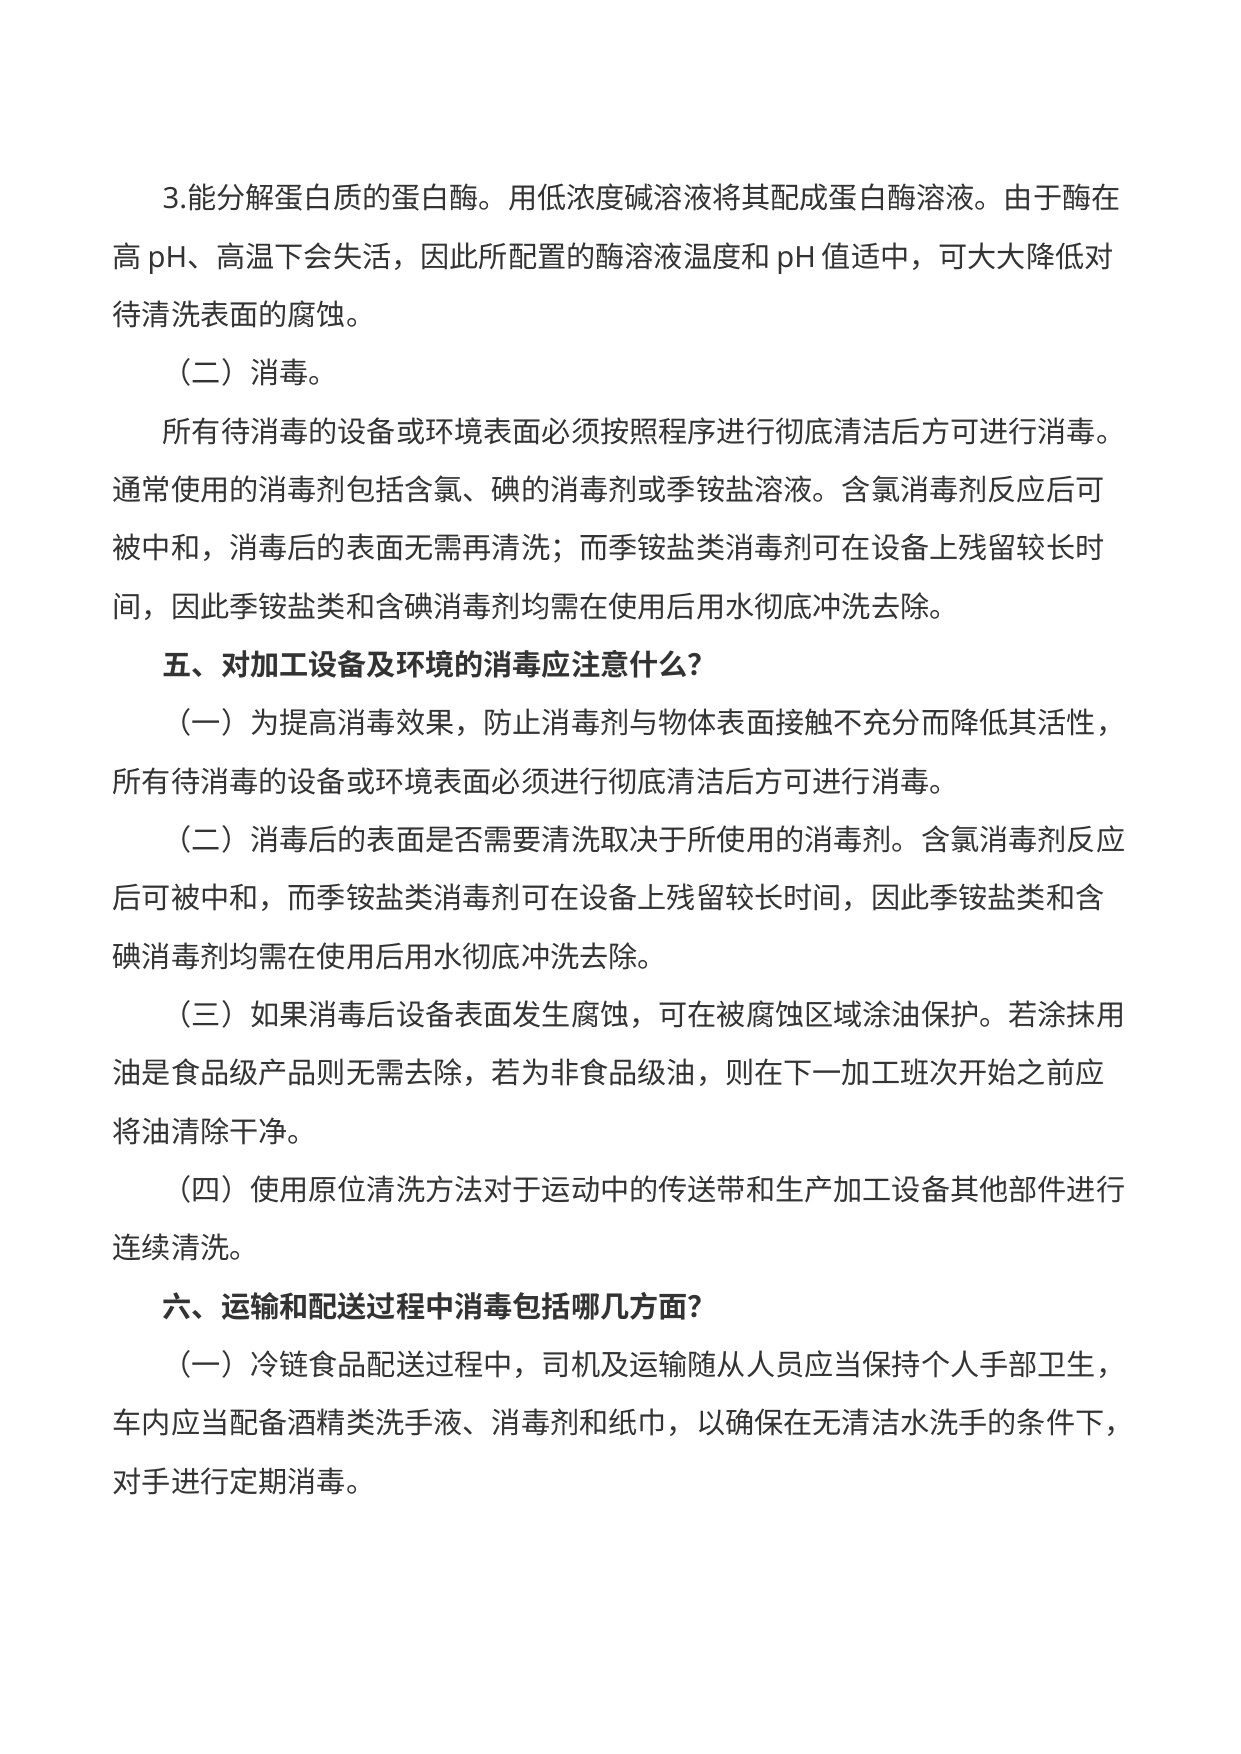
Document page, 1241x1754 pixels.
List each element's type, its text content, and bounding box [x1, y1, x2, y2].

text （三）如果消毒后设备表面发生腐蚀，可在被腐蚀区域涂油保护。若涂抹用油是食品级产品则无需去除，若为非食品级油，则在下一加工班次开始之前应将油清除干净。 [112, 979, 1128, 1154]
text 五、对加工设备及环境的消毒应注意什么？ [112, 629, 1128, 687]
text （四）使用原位清洗方法对于运动中的传送带和生产加工设备其他部件进行连续清洗。 [112, 1154, 1128, 1270]
text （二）消毒后的表面是否需要清洗取决于所使用的消毒剂。含氯消毒剂反应后可被中和，而季铵盐类消毒剂可在设备上残留较长时间，因此季铵盐类和含碘消毒剂均需在使用后用水彻底冲洗去除。 [112, 804, 1128, 979]
text （一）为提高消毒效果，防止消毒剂与物体表面接触不充分而降低其活性，所有待消毒的设备或环境表面必须进行彻底清洁后方可进行消毒。 [112, 687, 1128, 804]
text （二）消毒。 [112, 337, 1128, 395]
text 3.能分解蛋白质的蛋白酶。用低浓度碱溶液将其配成蛋白酶溶液。由于酶在高pH、高温下会失活，因此所配置的酶溶液温度和pH值适中，可大大降低对待清洗表面的腐蚀。 [112, 162, 1128, 337]
text （一）冷链食品配送过程中，司机及运输随从人员应当保持个人手部卫生，车内应当配备酒精类洗手液、消毒剂和纸巾，以确保在无清洁水洗手的条件下，对手进行定期消毒。 [112, 1329, 1128, 1504]
text 所有待消毒的设备或环境表面必须按照程序进行彻底清洁后方可进行消毒。通常使用的消毒剂包括含氯、碘的消毒剂或季铵盐溶液。含氯消毒剂反应后可被中和，消毒后的表面无需再清洗；而季铵盐类消毒剂可在设备上残留较长时间，因此季铵盐类和含碘消毒剂均需在使用后用水彻底冲洗去除。 [112, 395, 1128, 629]
text 六、运输和配送过程中消毒包括哪几方面？ [112, 1270, 1128, 1329]
